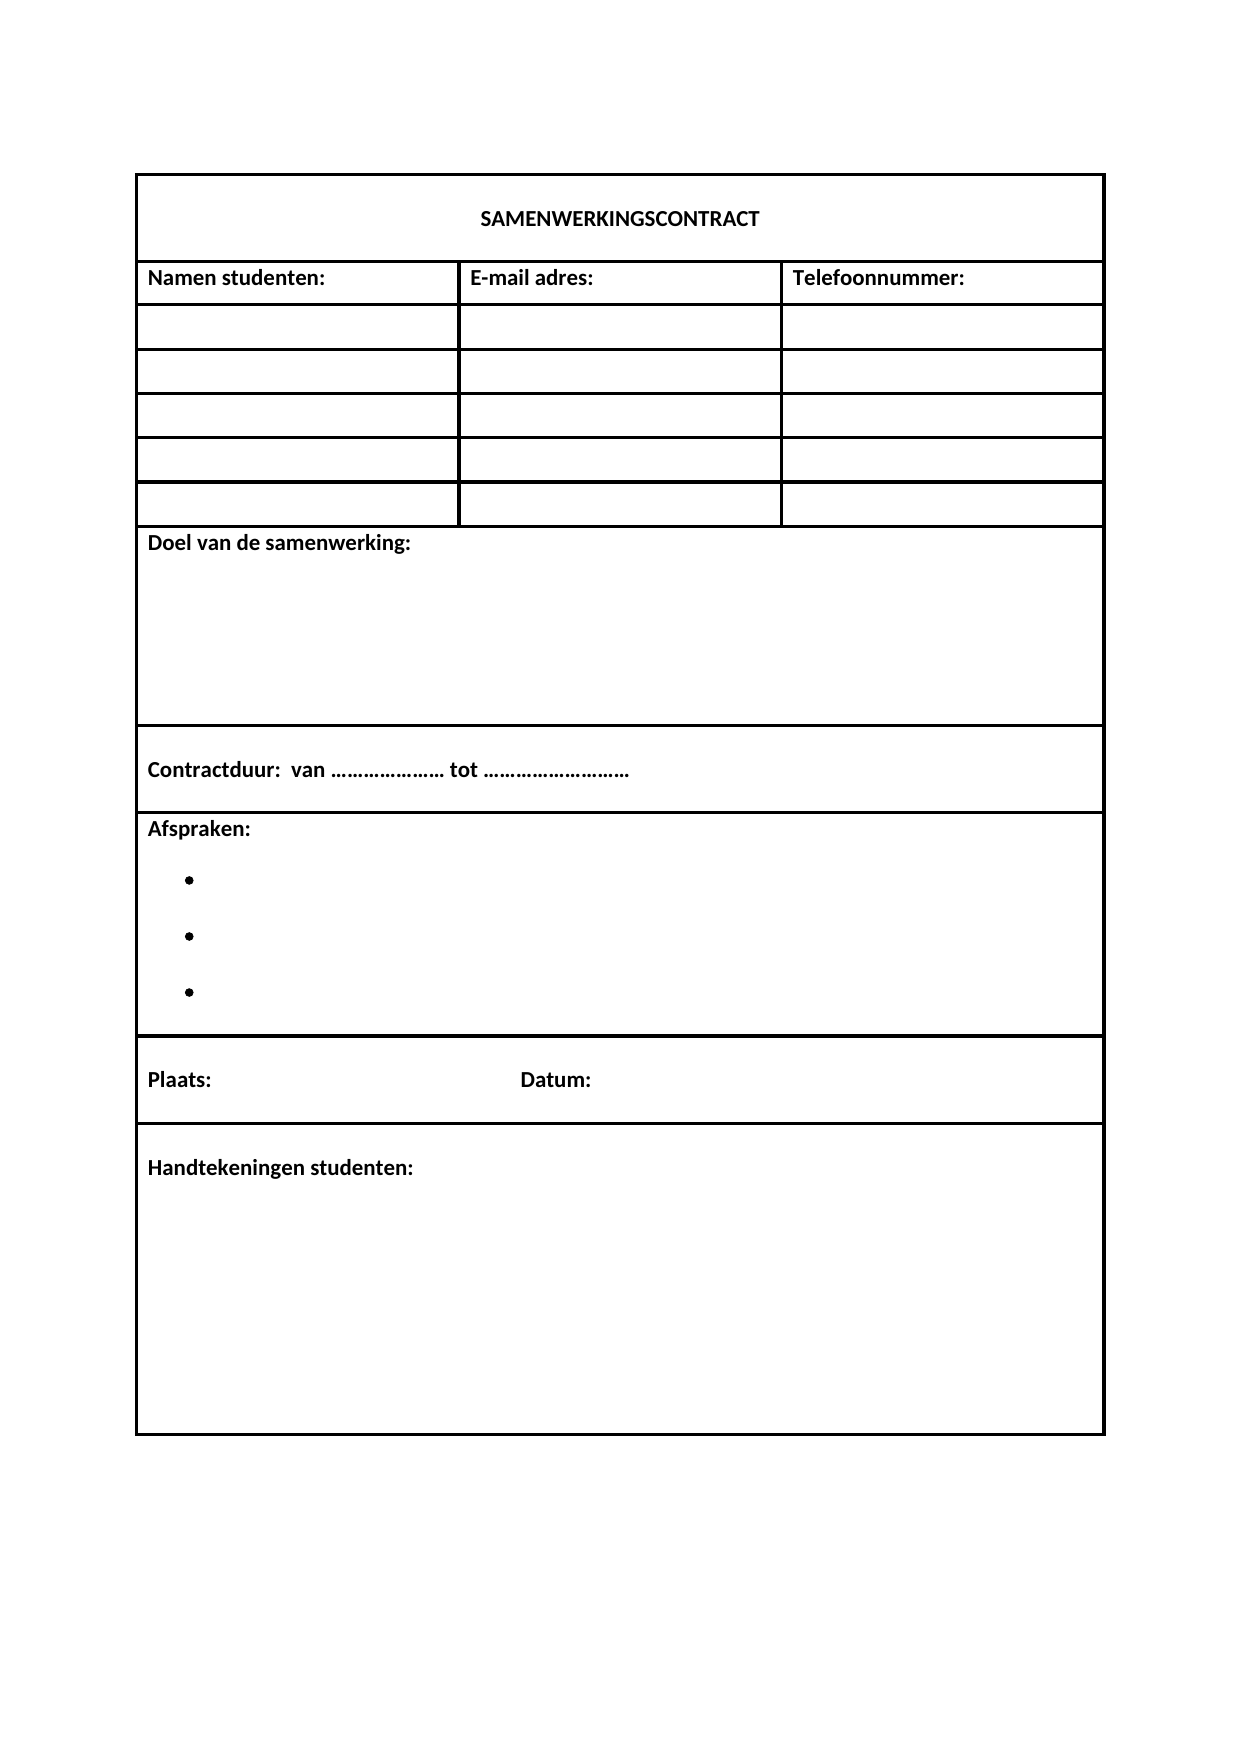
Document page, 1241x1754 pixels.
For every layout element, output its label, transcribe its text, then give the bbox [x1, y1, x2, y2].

table_cell [461, 306, 780, 348]
table_cell [783, 395, 1102, 436]
table_cell Telefoonnummer: [783, 263, 1102, 303]
table_cell Handtekeningen studenten: [138, 1125, 1102, 1433]
table_cell Contractduur: van ………………… tot ……………………… [138, 727, 1102, 811]
table_cell [783, 306, 1102, 348]
table_cell [138, 395, 457, 436]
table_cell [138, 439, 457, 480]
table_cell Doel van de samenwerking: [138, 528, 1102, 724]
table_cell Plaats: Datum: [138, 1038, 1102, 1122]
table_cell [461, 439, 780, 480]
table_cell [138, 484, 457, 525]
table_cell [461, 351, 780, 392]
table_cell [461, 484, 780, 525]
table_cell Namen studenten: [138, 263, 457, 303]
table_cell E-mail adres: [461, 263, 780, 303]
table_cell [461, 395, 780, 436]
table_cell [783, 439, 1102, 480]
table_cell [783, 351, 1102, 392]
table_cell [138, 306, 457, 348]
table_cell Afspraken: [138, 814, 1102, 1034]
table_cell [138, 351, 457, 392]
table_cell [783, 484, 1102, 525]
table_header SAMENWERKINGSCONTRACT [138, 176, 1102, 260]
